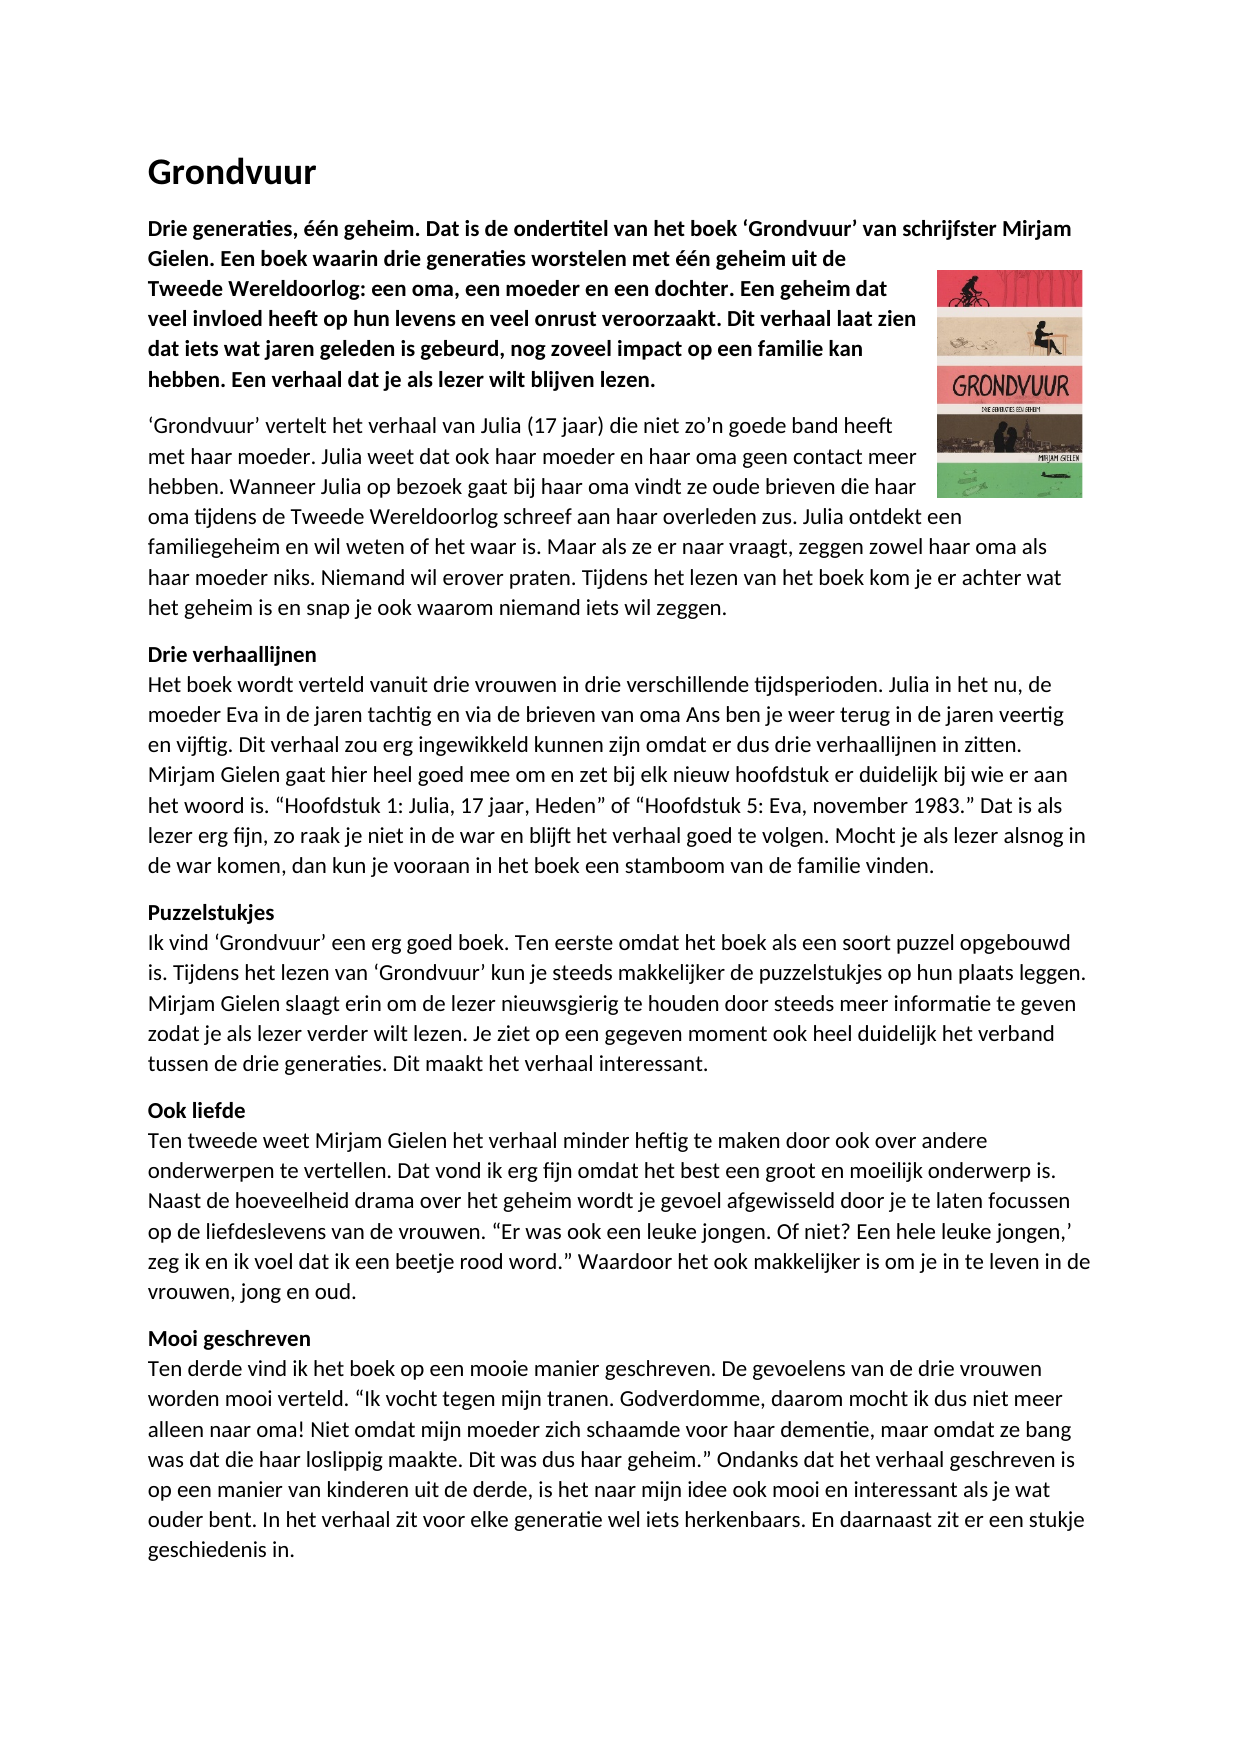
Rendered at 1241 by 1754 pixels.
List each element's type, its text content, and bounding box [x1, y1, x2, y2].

text Drie verhaallijnen Het boek wordt verteld vanuit drie vrouwen in drie verschillende tijdsperioden. Julia in het nu, de moeder Eva in de jaren tachtig en via de brieven van oma Ans ben je weer terug in de jaren veertig en vijftig. Dit verhaal zou erg ingewikkeld kunnen zijn omdat er dus drie verhaallijnen in zitten. Mirjam Gielen gaat hier heel goed mee om en zet bij elk nieuw hoofdstuk er duidelijk bij wie er aan het woord is. “Hoofdstuk 1: Julia, 17 jaar, Heden” of “Hoofdstuk 5: Eva, november 1983.” Dat is als lezer erg fijn, zo raak je niet in de war en blijft het verhaal goed te volgen. Mocht je als lezer alsnog in de war komen, dan kun je vooraan in het boek een stamboom van de familie vinden. [148, 640, 1093, 879]
text ‘Grondvuur’ vertelt het verhaal van Julia (17 jaar) die niet zo’n goede band heeft met haar moeder. Julia weet dat ook haar moeder en haar oma geen contact meer hebben. Wanneer Julia op bezoek gaat bij haar oma vindt ze oude brieven die haar oma tijdens de Tweede Wereldoorlog schreef aan haar overleden zus. Julia ontdekt een familiegeheim en wil weten of het waar is. Maar als ze er naar vraagt, zeggen zowel haar oma als haar moeder niks. Niemand wil erover praten. Tijdens het lezen van het boek kom je er achter wat het geheim is en snap je ook waarom niemand iets wil zeggen. [148, 412, 1093, 621]
text Ook liefde Ten tweede weet Mirjam Gielen het verhaal minder heftig te maken door ook over andere onderwerpen te vertellen. Dat vond ik erg fijn omdat het best een groot en moeilijk onderwerp is. Naast de hoeveelheid drama over het geheim wordt je gevoel afgewisseld door je te laten focussen op de liefdeslevens van de vrouwen. “Er was ook een leuke jongen. Of niet? Een hele leuke jongen,’ zeg ik en ik voel dat ik een beetje rood word.” Waardoor het ook makkelijker is om je in te leven in de vrouwen, jong en oud. [148, 1096, 1093, 1305]
picture [935, 270, 1083, 496]
text Drie generaties, één geheim. Dat is de ondertitel van het boek ‘Grondvuur’ van schrijfster Mirjam Gielen. Een boek waarin drie generaties worstelen met één geheim uit de Tweede Wereldoorlog: een oma, een moeder en een dochter. Een geheim dat veel invloed heeft op hun levens en veel onrust veroorzaakt. Dit verhaal laat zien dat iets wat jaren geleden is gebeurd, nog zoveel impact op een familie kan hebben. Een verhaal dat je als lezer wilt blijven lezen. [148, 214, 1093, 393]
text Mooi geschreven Ten derde vind ik het boek op een mooie manier geschreven. De gevoelens van de drie vrouwen worden mooi verteld. “Ik vocht tegen mijn tranen. Godverdomme, daarom mocht ik dus niet meer alleen naar oma! Niet omdat mijn moeder zich schaamde voor haar dementie, maar omdat ze bang was dat die haar loslippig maakte. Dit was dus haar geheim.” Ondanks dat het verhaal geschreven is op een manier van kinderen uit de derde, is het naar mijn idee ook mooi en interessant als je wat ouder bent. In het verhaal zit voor elke generatie wel iets herkenbaars. En daarnaast zit er een stukje geschiedenis in. [148, 1324, 1093, 1564]
text Grondvuur [148, 148, 1093, 193]
text Puzzelstukjes Ik vind ‘Grondvuur’ een erg goed boek. Ten eerste omdat het boek als een soort puzzel opgebouwd is. Tijdens het lezen van ‘Grondvuur’ kun je steeds makkelijker de puzzelstukjes op hun plaats leggen. Mirjam Gielen slaagt erin om de lezer nieuwsgierig te houden door steeds meer informatie te geven zodat je als lezer verder wilt lezen. Je ziet op een gegeven moment ook heel duidelijk het verband tussen de drie generaties. Dit maakt het verhaal interessant. [148, 898, 1093, 1077]
